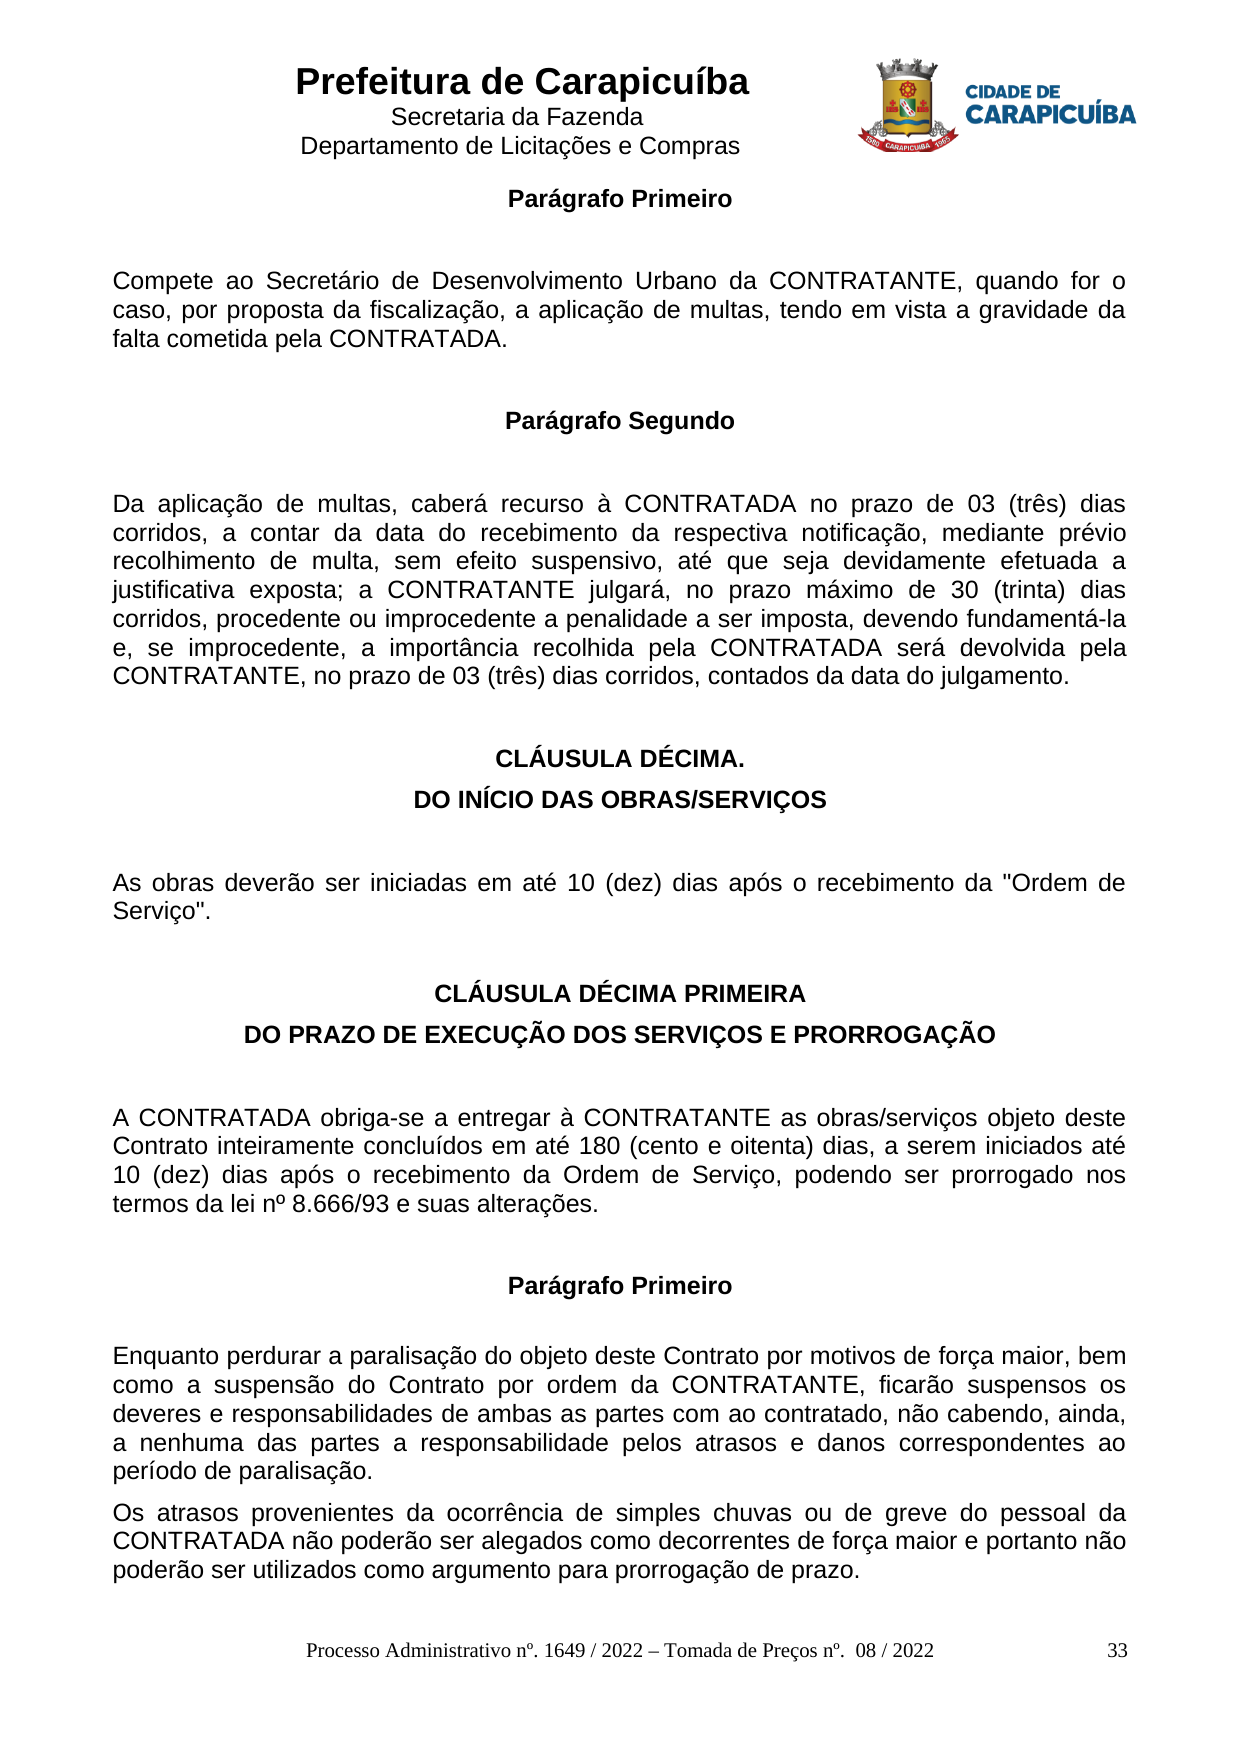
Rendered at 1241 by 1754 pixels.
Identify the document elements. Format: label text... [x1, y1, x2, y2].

text Compete ao Secretário de Desenvolvimento Urbano da CONTRATANTE, quando for o caso, por proposta da fiscalização, a aplicação de multas, tendo em vista a gravidade da falta cometida pela CONTRATADA. [112, 266, 1128, 352]
text A CONTRATADA obriga-se a entregar à CONTRATANTE as obras/serviços objeto deste Contrato inteiramente concluídos em até 180 (cento e oitenta) dias, a serem iniciados até 10 (dez) dias após o recebimento da Ordem de Serviço, podendo ser prorrogado nos termos da lei nº 8.666/93 e suas alterações. [112, 1102, 1128, 1217]
text Da aplicação de multas, caberá recurso à CONTRATADA no prazo de 03 (três) dias corridos, a contar da data do recebimento da respectiva notificação, mediante prévio recolhimento de multa, sem efeito suspensivo, até que seja devidamente efetuada a justificativa exposta; a CONTRATANTE julgará, no prazo máximo de 30 (trinta) dias corridos, procedente ou improcedente a penalidade a ser imposta, devendo fundamentá-la e, se improcedente, a importância recolhida pela CONTRATADA será devolvida pela CONTRATANTE, no prazo de 03 (três) dias corridos, contados da data do julgamento. [112, 489, 1128, 690]
text DO PRAZO DE EXECUÇÃO DOS SERVIÇOS E PRORROGAÇÃO [112, 1020, 1128, 1049]
text CLÁUSULA DÉCIMA PRIMEIRA [112, 979, 1128, 1007]
text Os atrasos provenientes da ocorrência de simples chuvas ou de greve do pessoal da CONTRATADA não poderão ser alegados como decorrentes de força maior e portanto não poderão ser utilizados como argumento para prorrogação de prazo. [112, 1497, 1128, 1584]
text Parágrafo Segundo [112, 406, 1128, 435]
text As obras deverão ser iniciadas em até 10 (dez) dias após o recebimento da "Ordem de Serviço". [112, 867, 1128, 925]
picture [857, 57, 1139, 152]
text Parágrafo Primeiro [112, 184, 1128, 212]
text Enquanto perdurar a paralisação do objeto deste Contrato por motivos de força maior, bem como a suspensão do Contrato por ordem da CONTRATANTE, ficarão suspensos os deveres e responsabilidades de ambas as partes com ao contratado, não cabendo, ainda, a nenhuma das partes a responsabilidade pelos atrasos e danos correspondentes ao período de paralisação. [112, 1341, 1128, 1485]
text CLÁUSULA DÉCIMA. [112, 744, 1128, 772]
text DO INÍCIO DAS OBRAS/SERVIÇOS [112, 785, 1128, 814]
text Parágrafo Primeiro [112, 1271, 1128, 1300]
